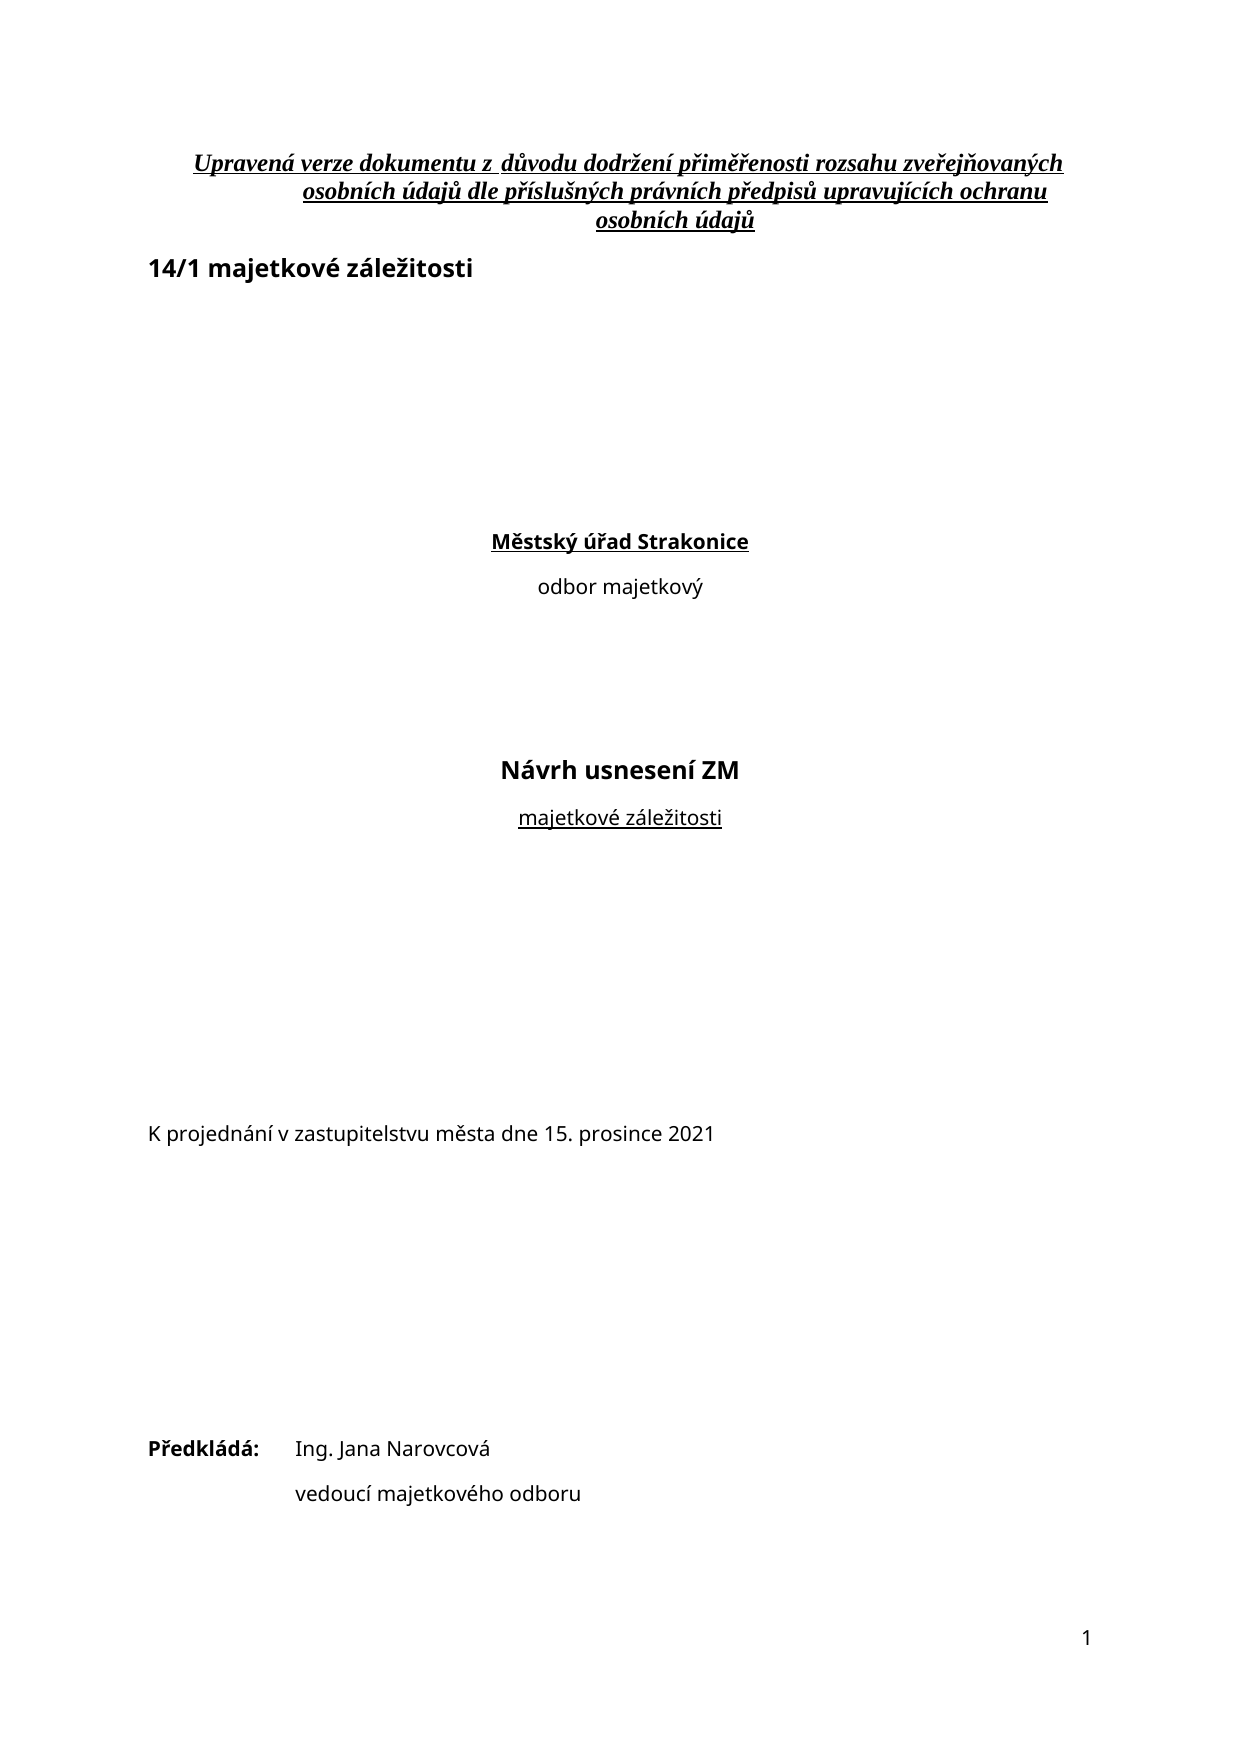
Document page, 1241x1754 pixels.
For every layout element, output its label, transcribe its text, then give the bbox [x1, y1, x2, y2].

text Upravená verze dokumentu z důvodu dodržení přiměřenosti rozsahu zveřejňovaných osobních údajů dle příslušných právních předpisů upravujících ochranu osobních údajů [148, 148, 1093, 234]
text Předkládá: Ing. Jana Narovcová [148, 1434, 1093, 1463]
text Městský úřad Strakonice [148, 527, 1093, 555]
text odbor majetkový [148, 572, 1093, 600]
text vedoucí majetkového odboru [148, 1479, 1093, 1508]
text 14/1 majetkové záležitosti [148, 251, 1093, 284]
text Návrh usnesení ZM [148, 752, 1093, 786]
text K projednání v zastupitelstvu města dne 15. prosince 2021 [148, 1119, 1093, 1147]
text majetkové záležitosti [148, 803, 1093, 831]
